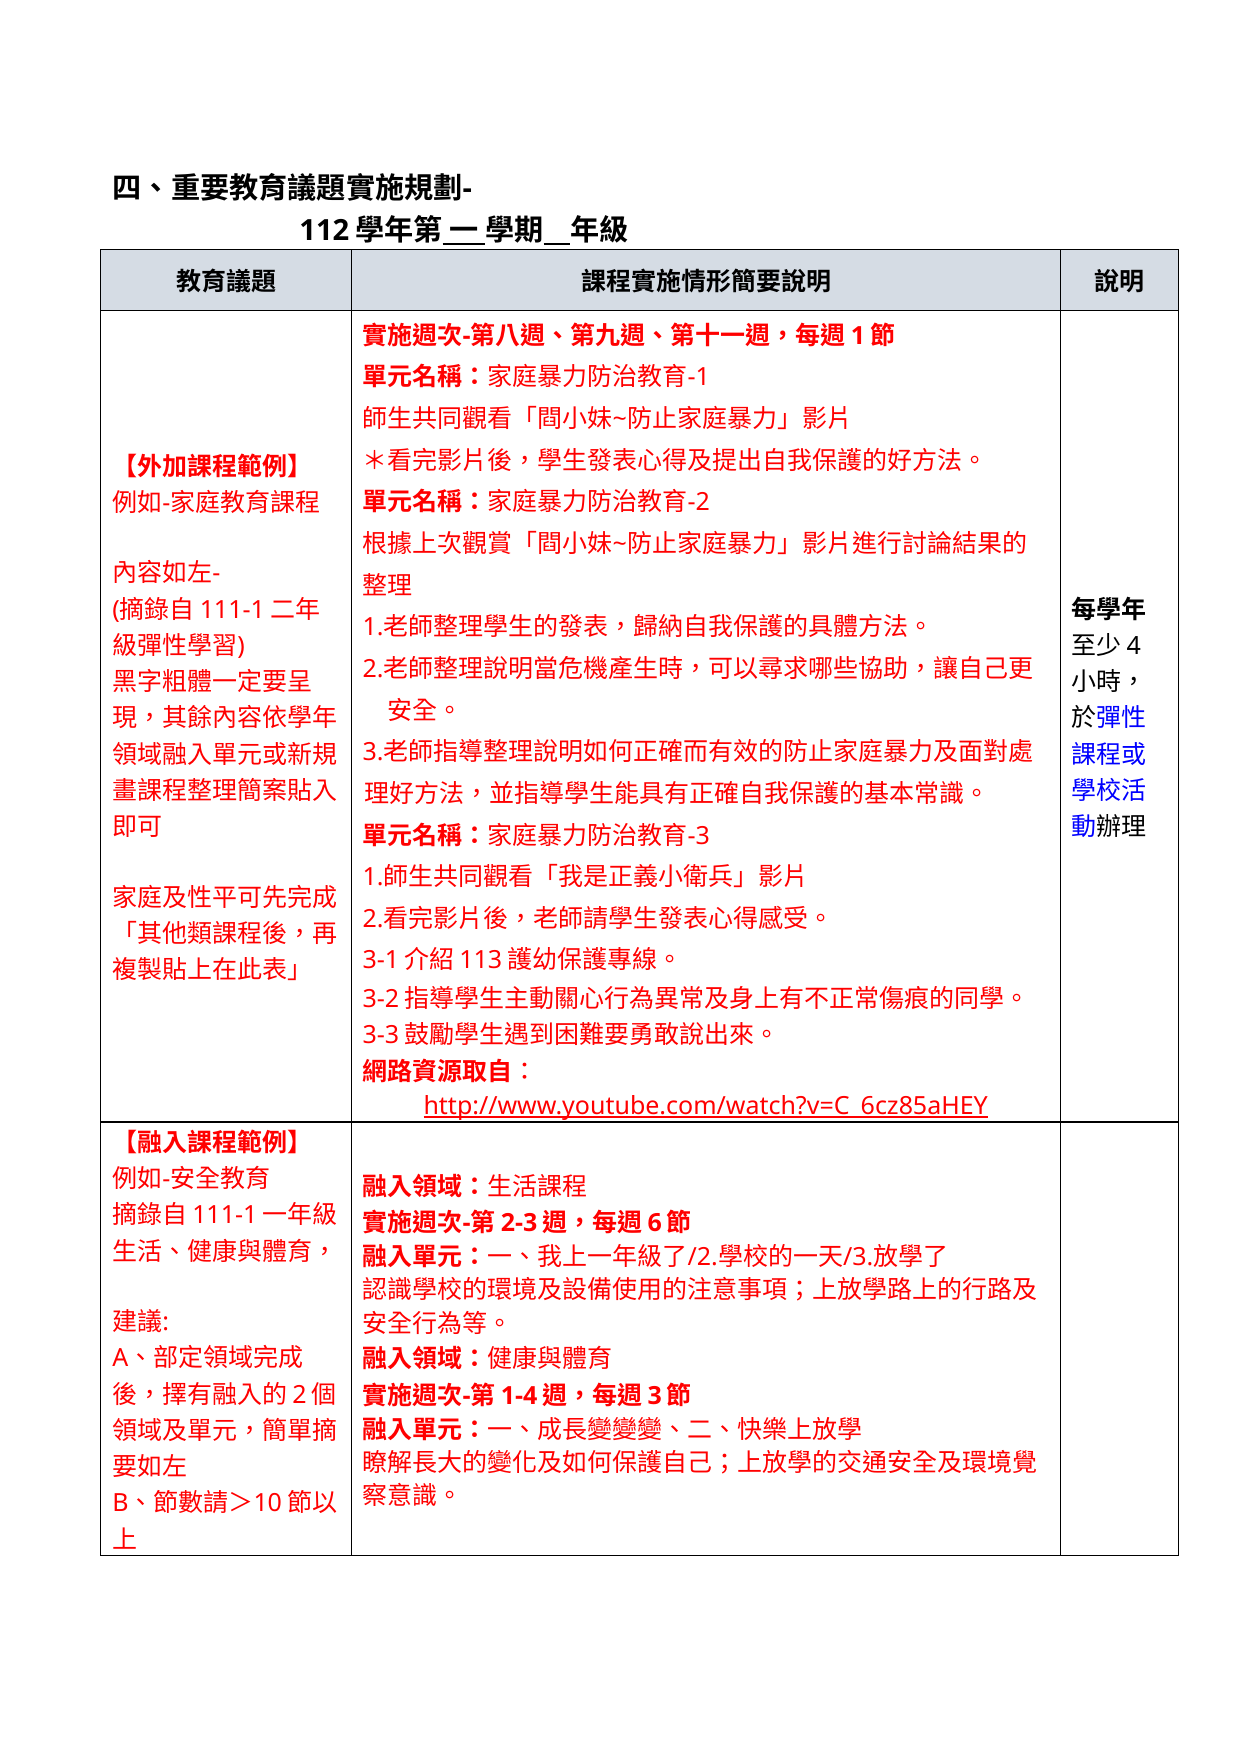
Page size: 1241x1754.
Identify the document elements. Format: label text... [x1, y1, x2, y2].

table_header 課程實施情形簡要說明 [352, 250, 1060, 310]
table_cell [1061, 1123, 1178, 1555]
table_cell 【融入課程範例】 例如-安全教育 摘錄自111-1一年級生活、健康與體育， 建議: A、部定領域完成後，擇有融入的2個領域及單元，簡單摘要如左 B、節數請＞10節以上 [101, 1123, 351, 1555]
table_cell 融入領域：生活課程 實施週次-第2-3週，每週6節 融入單元：一、我上一年級了/2.學校的一天/3.放學了 認識學校的環境及設備使用的注意事項；上放學路上的行路及安全行為等。 融入領域：健康與體育 實施週次-第1-4週，每週3節 融入單元：一、成長變變變、二、快樂上放學 瞭解長大的變化及如何保護自己；上放學的交通安全及環境覺察意識。 [352, 1123, 1060, 1555]
table_header 教育議題 [101, 250, 351, 310]
table_cell 每學年至少4小時，於彈性課程或學校活動辦理 [1061, 311, 1178, 1121]
subtitle 重要教育議題實施規劃- 112學年第 一 學期 年級 [112, 164, 1167, 249]
table_header 說明 [1061, 250, 1178, 310]
table_cell 【外加課程範例】 例如-家庭教育課程 內容如左- (摘錄自111-1二年級彈性學習) 黑字粗體一定要呈現，其餘內容依學年領域融入單元或新規畫課程整理簡案貼入即可 家庭及性平可先完成「其他類課程後，再複製貼上在此表」 [101, 311, 351, 1121]
table_cell 實施週次-第八週、第九週、第十一週，每週1節 單元名稱：家庭暴力防治教育-1 師生共同觀看「閰小妹~防止家庭暴力」影片 ＊看完影片後，學生發表心得及提出自我保護的好方法。 單元名稱：家庭暴力防治教育-2 根據上次觀賞「閰小妹~防止家庭暴力」影片進行討論結果的整理 1.老師整理學生的發表，歸納自我保護的具體方法。 2.老師整理說明當危機產生時，可以尋求哪些協助，讓自己更安全。 3.老師指導整理說明如何正確而有效的防止家庭暴力及面對處理好方法，並指導學生能具有正確自我保護的基本常識。 單元名稱：家庭暴力防治教育-3 1.師生共同觀看「我是正義小衛兵」影片 2.看完影片後，老師請學生發表心得感受。 3-1介紹113護幼保護專線。 3-2指導學生主動關心行為異常及身上有不正常傷痕的同學。 3-3鼓勵學生遇到困難要勇敢說出來。 網路資源取自： http://www.youtube.com/watch?v=C_6cz85aHEY [352, 311, 1060, 1121]
